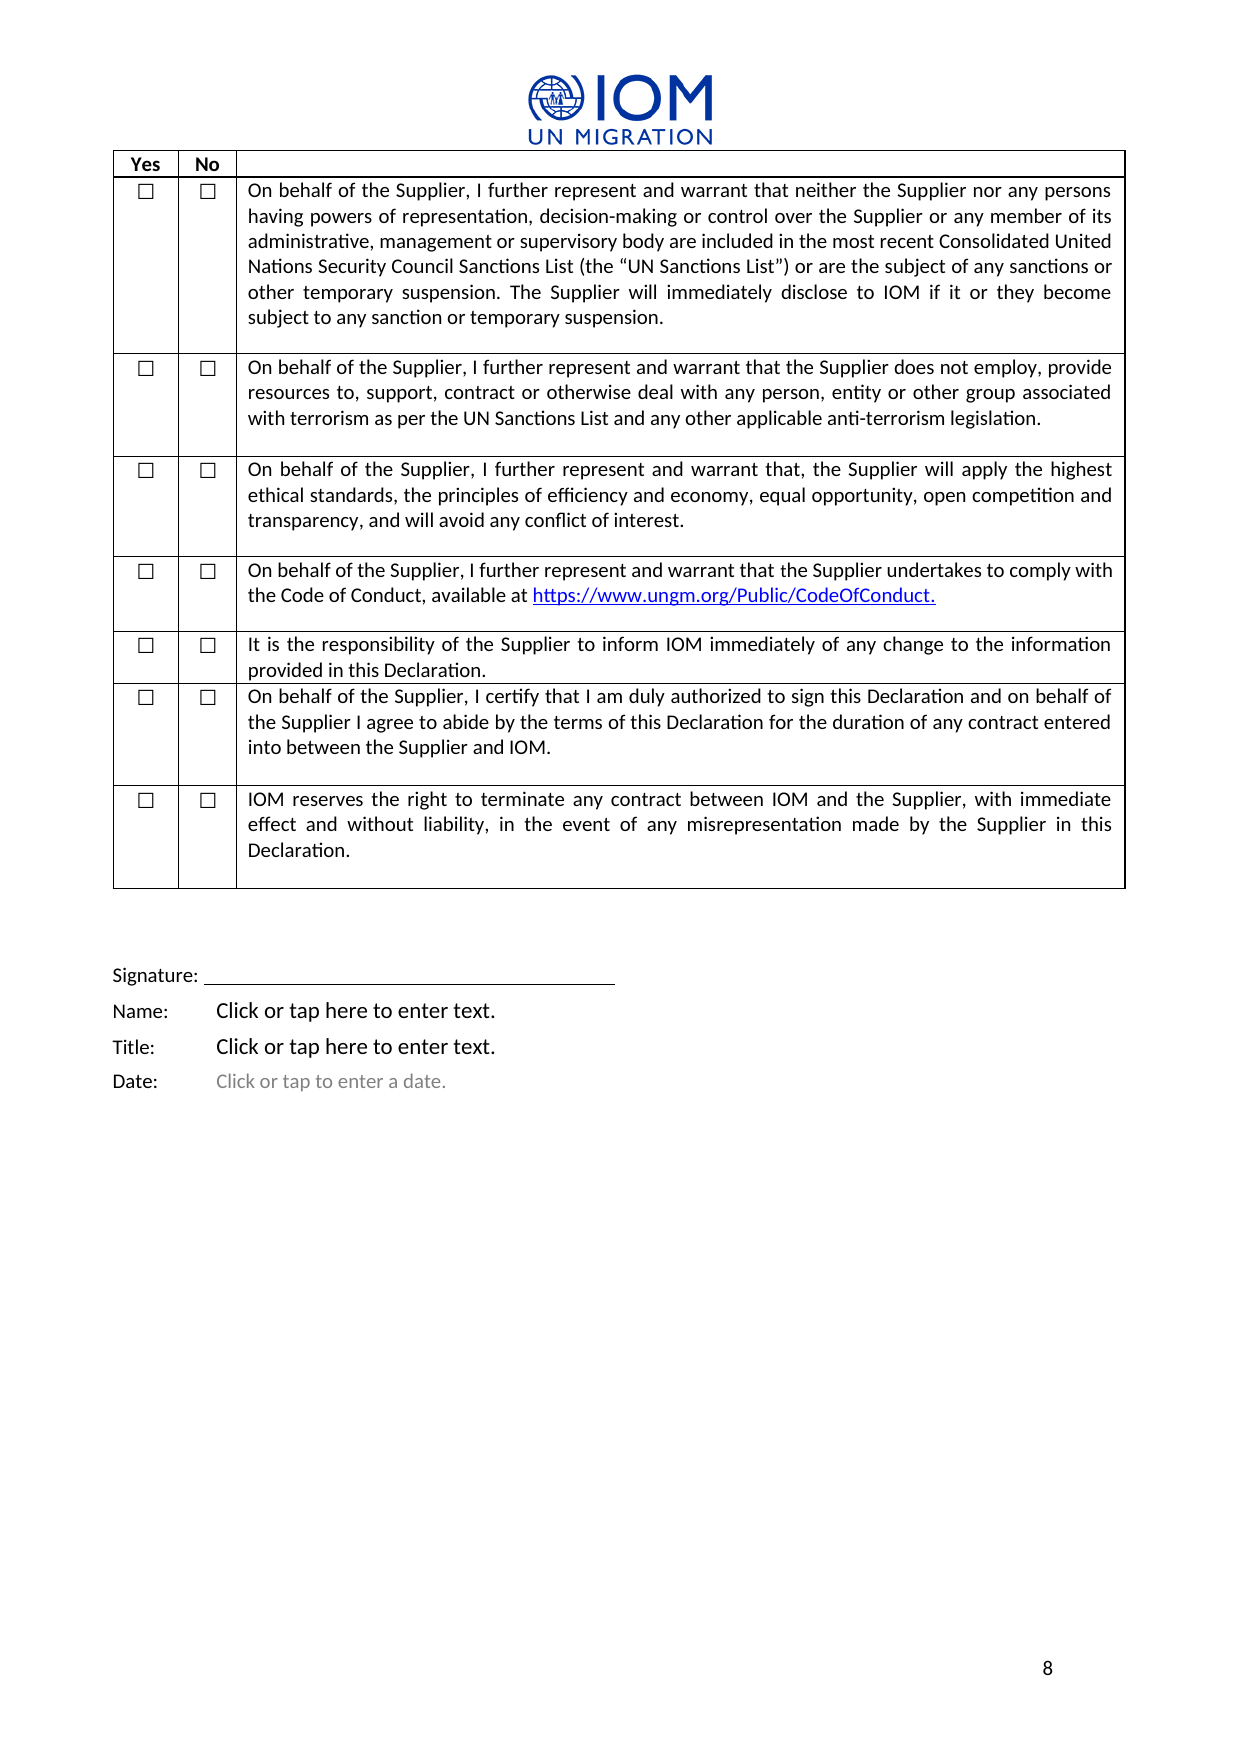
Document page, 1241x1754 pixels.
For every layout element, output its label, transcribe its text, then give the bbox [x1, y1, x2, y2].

picture [524, 73, 716, 146]
table_cell On behalf of the Supplier, I further represent and warrant that the Supplier does not employ, provide resources to, support, contract or otherwise deal with any person, entity or other group associated with terrorism as per the UN Sanctions List and any other applicable anti-terrorism legislation. [237, 354, 1124, 456]
table_cell On behalf of the Supplier, I further represent and warrant that the Supplier undertakes to comply with the Code of Conduct, available at https://www.ungm.org/Public/CodeOfConduct. [237, 557, 1124, 631]
table_header [237, 151, 1124, 176]
table_cell It is the responsibility of the Supplier to inform IOM immediately of any change to the information provided in this Declaration. [237, 632, 1124, 682]
table_cell On behalf of the Supplier, I further represent and warrant that neither the Supplier nor any persons having powers of representation, decision-making or control over the Supplier or any member of its administrative, management or supervisory body are included in the most recent Consolidated United Nations Security Council Sanctions List (the “UN Sanctions List”) or are the subject of any sanctions or other temporary suspension. The Supplier will immediately disclose to IOM if it or they become subject to any sanction or temporary suspension. [237, 178, 1124, 353]
table_cell IOM reserves the right to terminate any contract between IOM and the Supplier, with immediate effect and without liability, in the event of any misrepresentation made by the Supplier in this Declaration. [237, 786, 1124, 888]
table_header No [179, 151, 236, 176]
table_cell On behalf of the Supplier, I certify that I am duly authorized to sign this Declaration and on behalf of the Supplier I agree to abide by the terms of this Declaration for the duration of any contract entered into between the Supplier and IOM. [237, 684, 1124, 785]
table_header Yes [114, 151, 178, 176]
text Name: [112, 996, 1128, 1024]
text Date: [112, 1069, 1128, 1094]
text Signature: [112, 962, 1128, 988]
text Title: [112, 1032, 1128, 1060]
table_cell On behalf of the Supplier, I further represent and warrant that, the Supplier will apply the highest ethical standards, the principles of efficiency and economy, equal opportunity, open competition and transparency, and will avoid any conflict of interest. [237, 457, 1124, 556]
